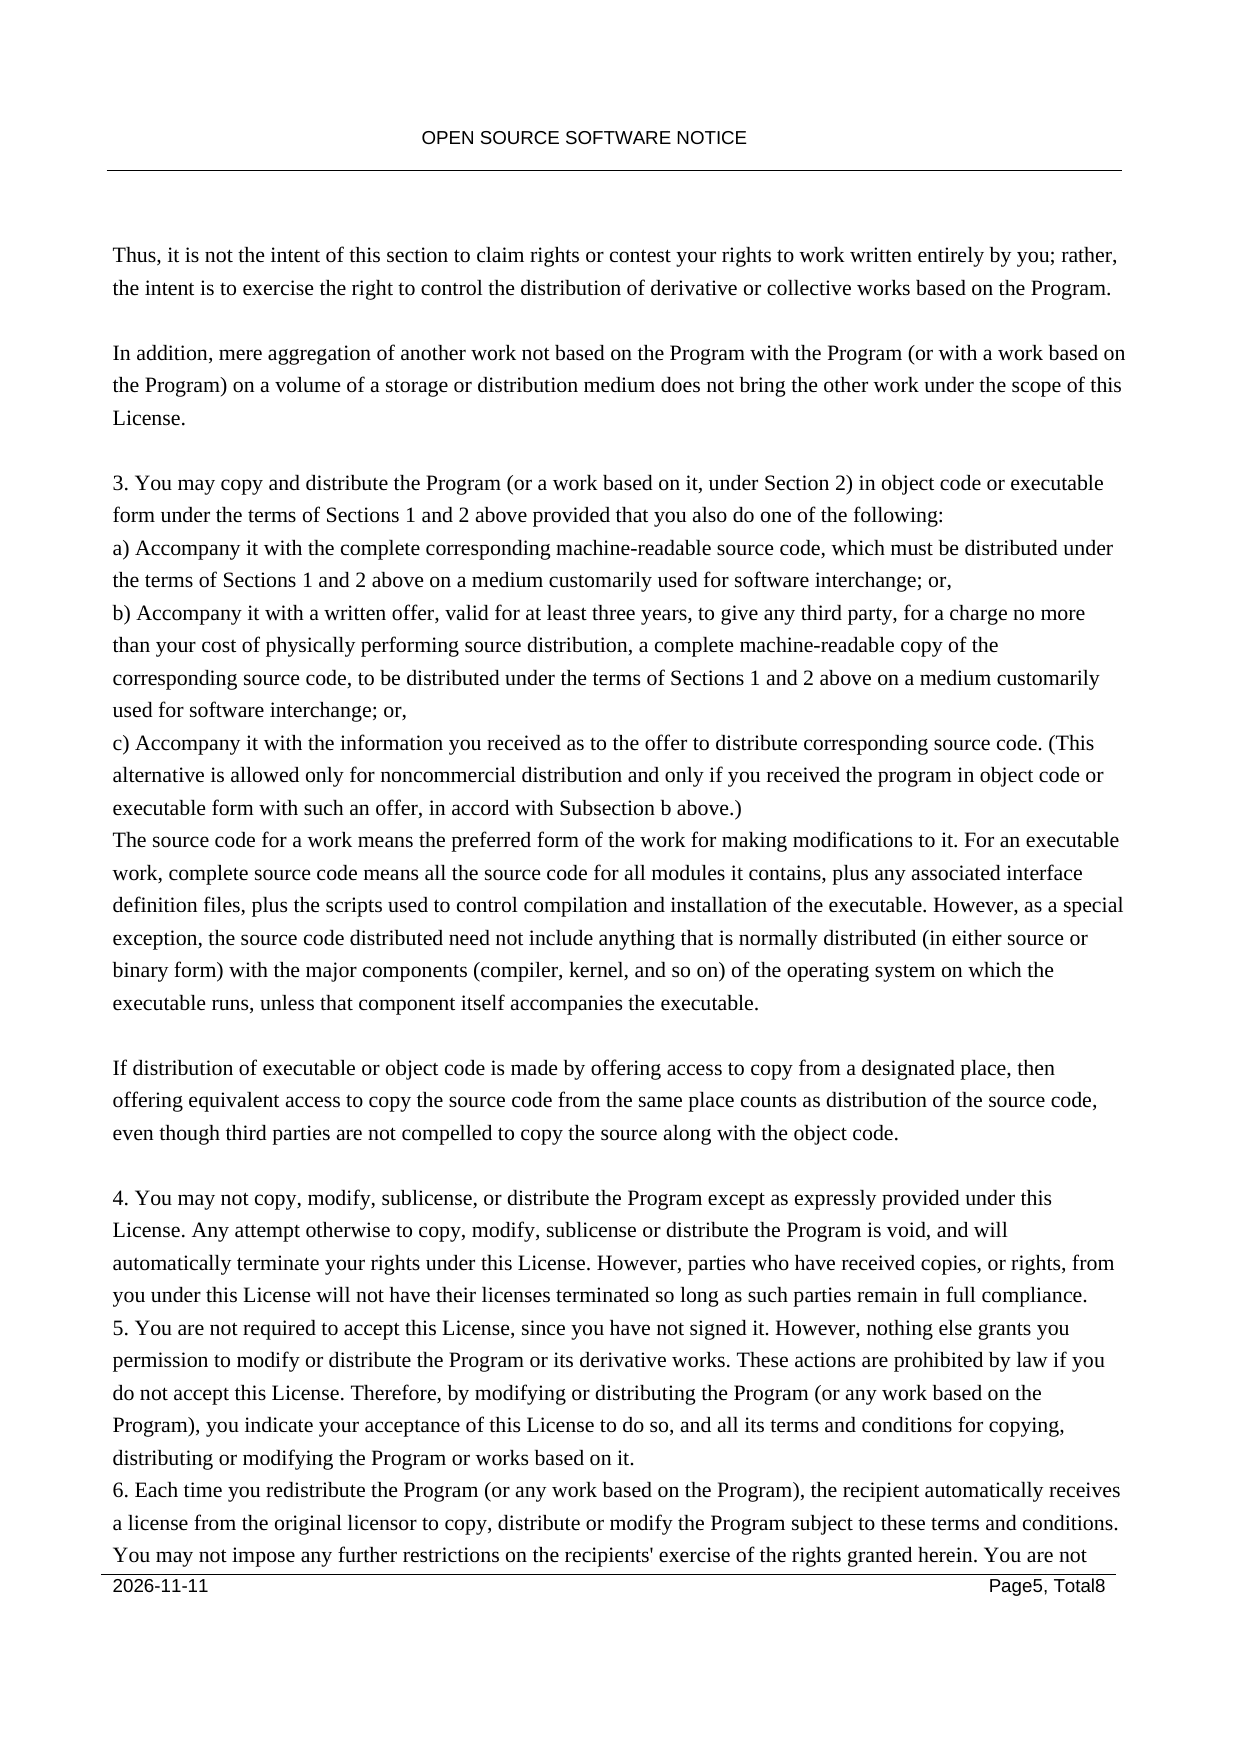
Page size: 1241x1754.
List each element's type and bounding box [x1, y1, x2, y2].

text [112, 206, 1128, 1571]
